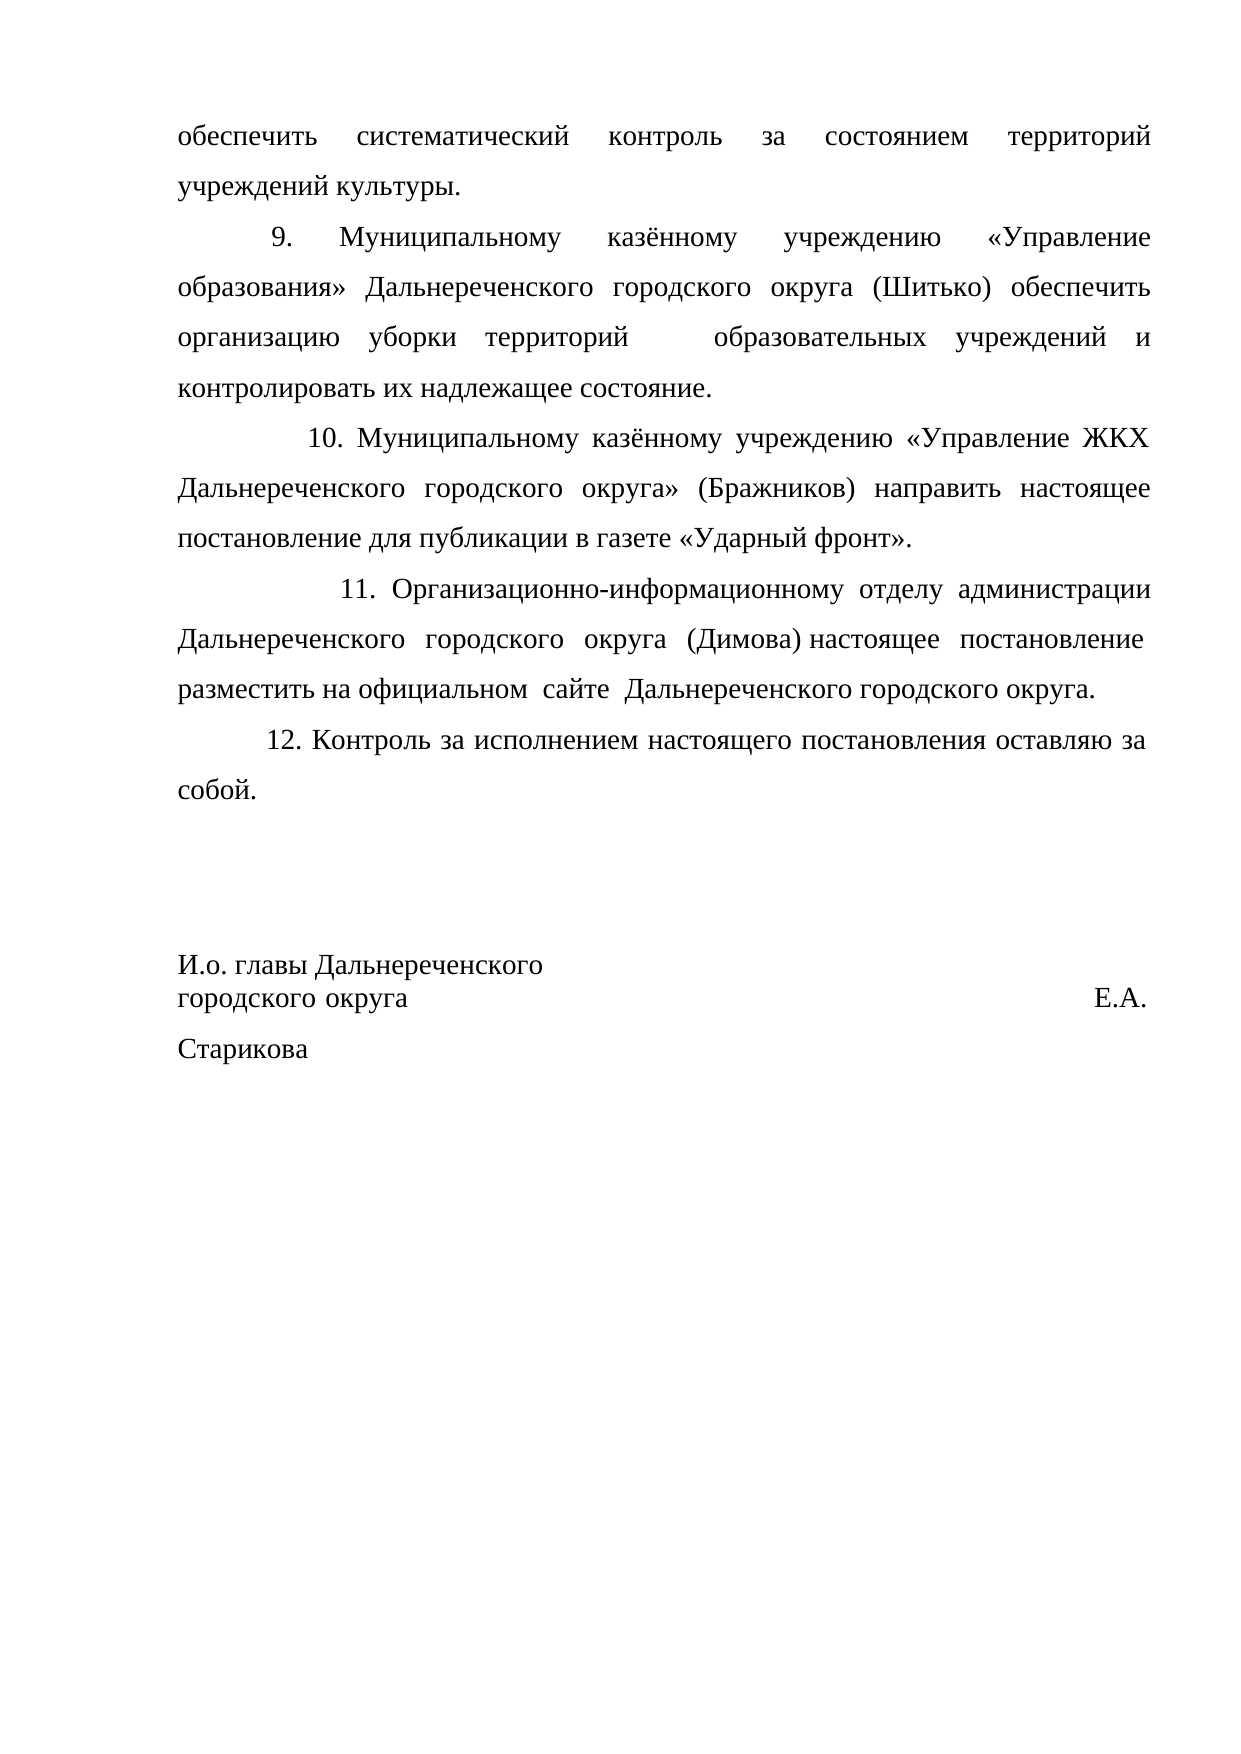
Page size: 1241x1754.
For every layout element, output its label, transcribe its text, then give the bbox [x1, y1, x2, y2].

text 9. Муниципальному казённому учреждению «Управление образования» Дальнереченского городского округа (Шитько) обеспечить организацию уборки территорий образовательных учреждений и контролировать их надлежащее состояние. [177, 219, 1152, 403]
subtitle И.о. главы Дальнереченского [177, 947, 1147, 981]
text 10. Муниципальному казённому учреждению «Управление ЖКХ Дальнереченского городского округа» (Бражников) направить настоящее постановление для публикации в газете «Ударный фронт». [177, 420, 1152, 554]
text 12. Контроль за исполнением настоящего постановления оставляю за собой. [177, 722, 1147, 806]
text городского округа Е.А. Старикова [177, 981, 1152, 1064]
text 11. Организационно-информационному отделу администрации Дальнереченского городского округа (Димова) настоящее постановление разместить на официальном сайте Дальнереченского городского округа. [177, 571, 1152, 621]
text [177, 118, 1152, 202]
text 11. Организационно-информационному отделу администрации Дальнереченского городского округа (Димова) настоящее постановление разместить на официальном сайте Дальнереченского городского округа. [177, 655, 1152, 705]
